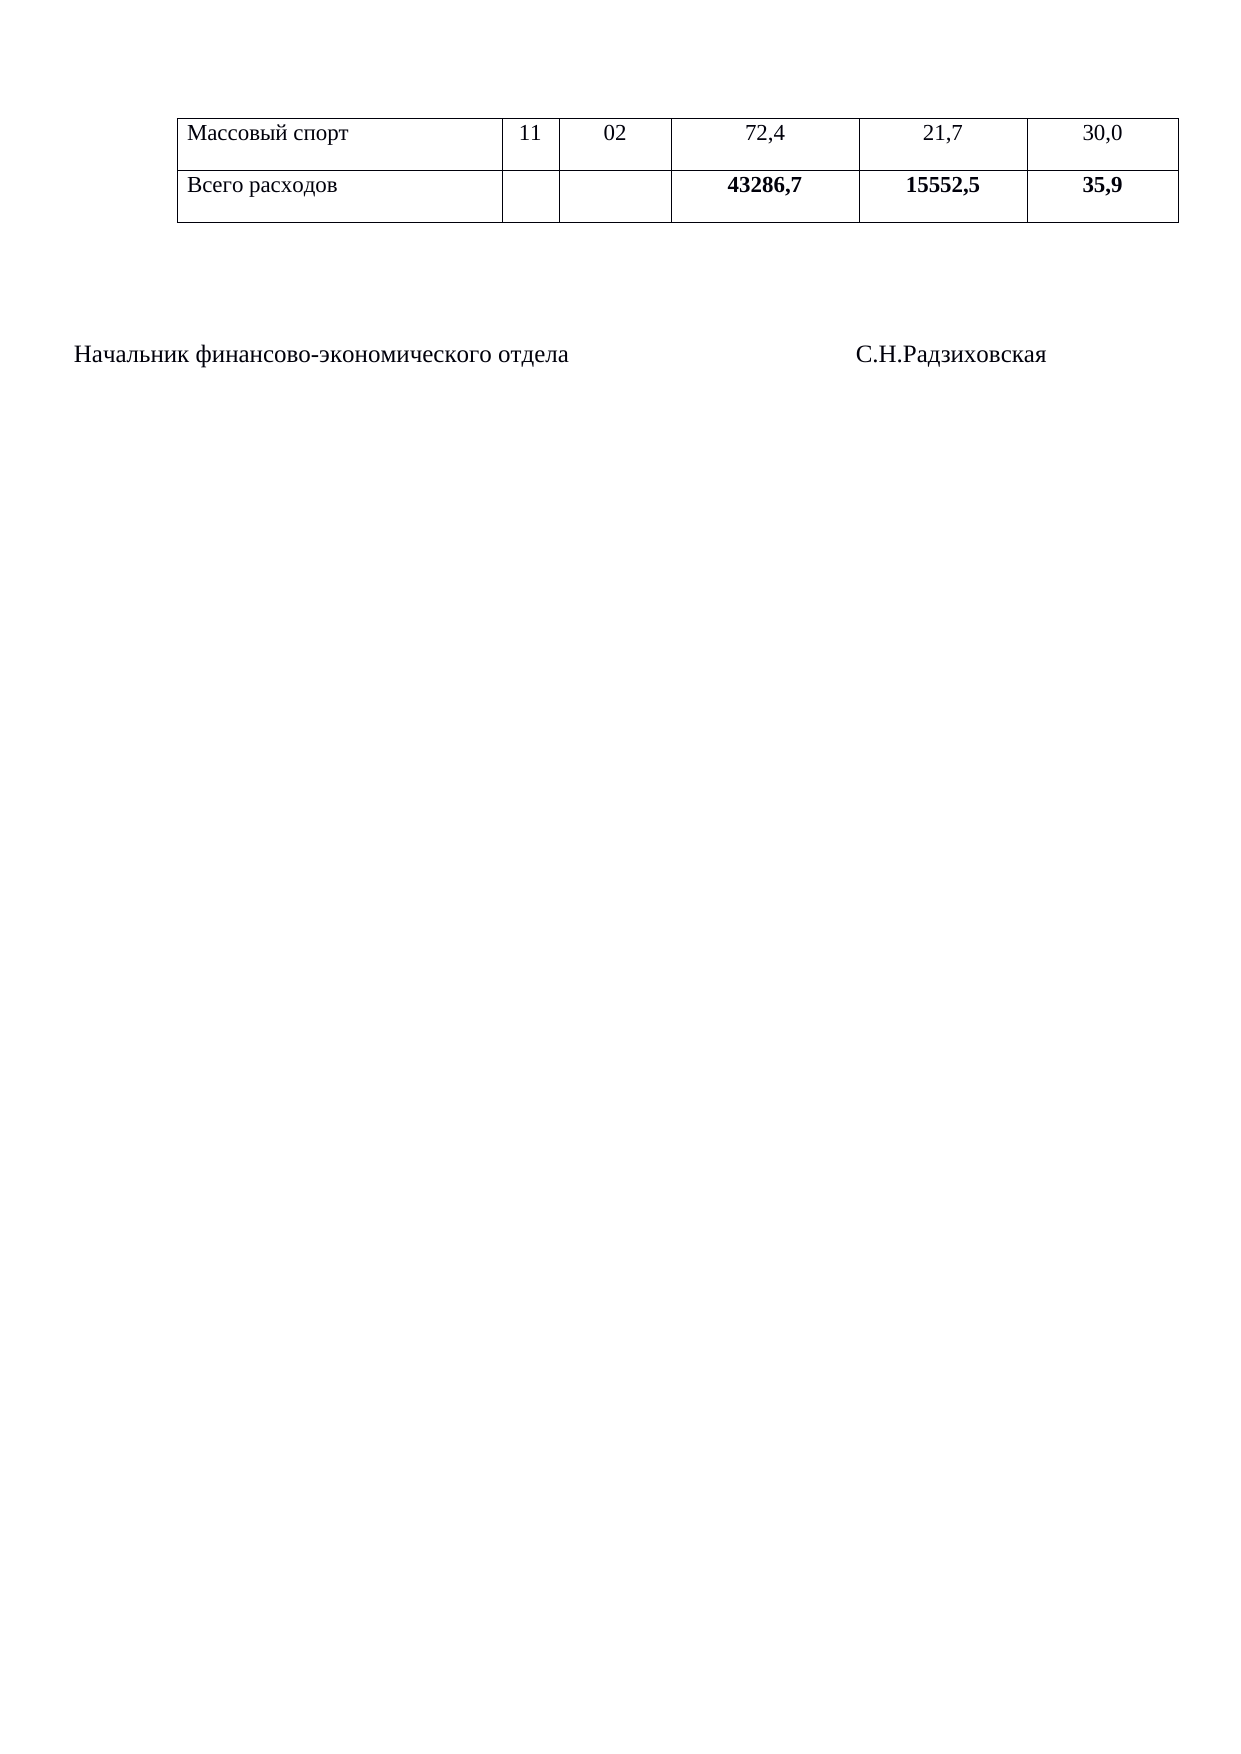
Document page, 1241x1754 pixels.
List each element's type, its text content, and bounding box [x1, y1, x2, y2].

table_cell 02 [560, 119, 671, 170]
table_cell Массовый спорт [178, 119, 502, 170]
table_cell [503, 171, 559, 222]
table_cell 43286,7 [672, 171, 859, 222]
table_cell 35,9 [1028, 171, 1178, 222]
table_cell 21,7 [860, 119, 1027, 170]
table_cell 15552,5 [860, 171, 1027, 222]
table_cell Всего расходов [178, 171, 502, 222]
table_cell 30,0 [1028, 119, 1178, 170]
table_cell 11 [503, 119, 559, 170]
table_cell 72,4 [672, 119, 859, 170]
table_cell [560, 171, 671, 222]
text Начальник финансово-экономического отдела С.Н.Радзиховская [74, 339, 1152, 368]
